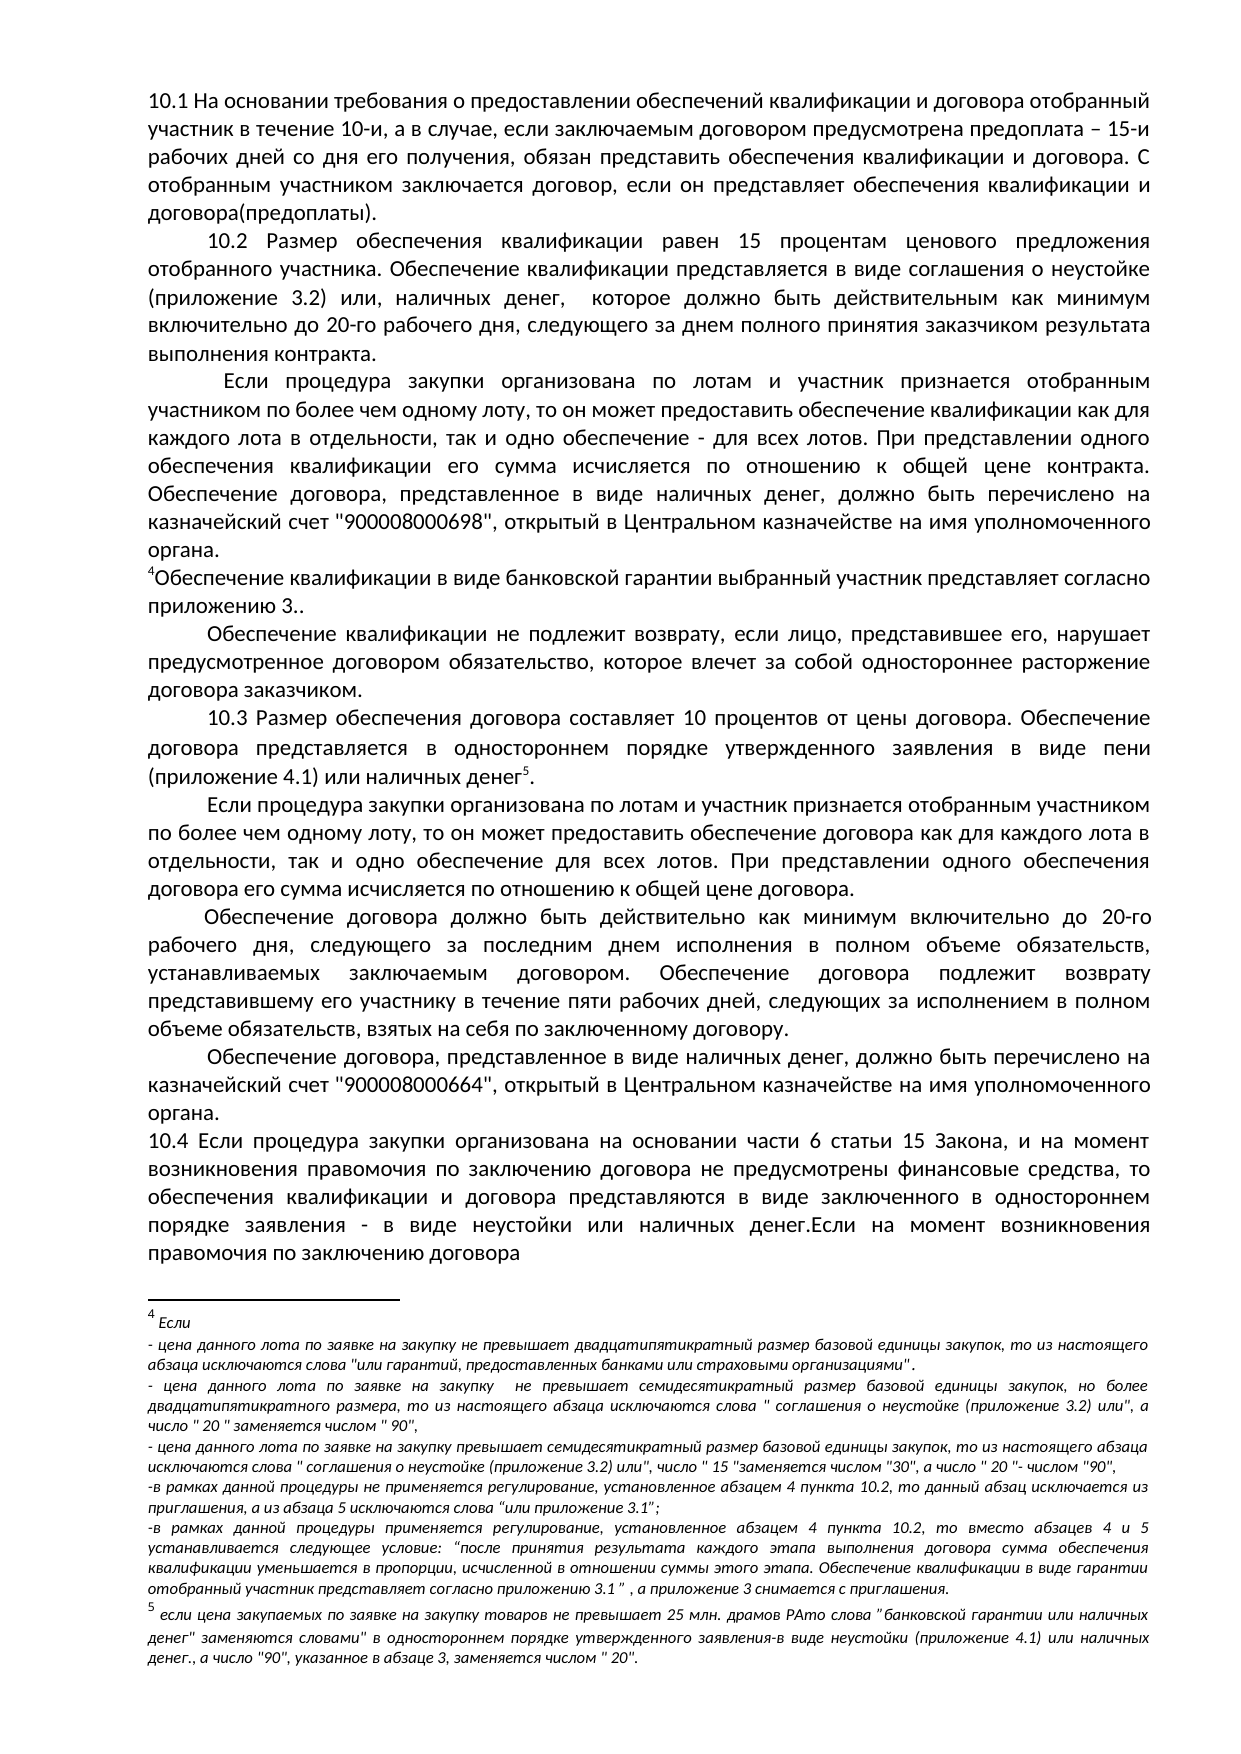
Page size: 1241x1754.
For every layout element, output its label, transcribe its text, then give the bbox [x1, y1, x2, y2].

text Обеспечение договора должно быть действительно как минимум включительно до 20-го рабочего дня, следующего за последним днем исполнения в полном объеме обязательств, устанавливаемых заключаемым договором. Обеспечение договора подлежит возврату представившему его участнику в течение пяти рабочих дней, следующих за исполнением в полном объеме обязательств, взятых на себя по заключенному договору. [148, 902, 1152, 1042]
text 10.4 Если процедура закупки организована на основании части 6 статьи 15 Закона, и на момент возникновения правомочия по заключению договора не предусмотрены финансовые средства, то обеспечения квалификации и договора представляются в виде заключенного в одностороннем порядке заявления - в виде неустойки или наличных денег.Если на момент возникновения правомочия по заключению договора [148, 1126, 1152, 1267]
text 10.2 Размер обеспечения квалификации равен 15 процентам ценового предложения отобранного участника. Обеспечение квалификации представляется в виде соглашения о неустойке (приложение 3.2) или , наличных денег, которое должно быть действительным как минимум включительно до 20-го рабочего дня, следующего за днем полного принятия заказчиком результата выполнения контракта. [148, 227, 1152, 367]
text 10.3 Размер обеспечения договора составляет 10 процентов от цены договора. Обеспечение договора представляется в одностороннем порядке утвержденного заявления в виде пени (приложение 4.1) или наличных денег. [148, 703, 1152, 790]
text Если процедура закупки организована по лотам и участник признается отобранным участником по более чем одному лоту, то он может предоставить обеспечение квалификации как для каждого лота в отдельности, так и одно обеспечение - для всех лотов. При представлении одного обеспечения квалификации его сумма исчисляется по отношению к общей цене контракта. Обеспечение договора, представленное в виде наличных денег, должно быть перечислено на казначейский счет "900008000698", открытый в Центральном казначействе на имя уполномоченного органа. [148, 367, 1152, 563]
text Обеспечение квалификации в виде банковской гарантии выбранный участник представляет согласно приложению 3.. [148, 563, 1152, 619]
text Обеспечение квалификации не подлежит возврату, если лицо, представившее его, нарушает предусмотренное договором обязательство, которое влечет за собой одностороннее расторжение договора заказчиком. [148, 619, 1152, 703]
text Обеспечение договора, представленное в виде наличных денег, должно быть перечислено на казначейский счет "900008000664", открытый в Центральном казначействе на имя уполномоченного органа. [148, 1042, 1152, 1126]
text 10.1 На основании требования о предоставлении обеспечений квалификации и договора отобранный участник в течение 10-и, а в случае, если заключаемым договором предусмотрена предоплата – 15-и рабочих дней со дня его получения, обязан представить обеспечения квалификации и договора. С отобранным участником заключается договор, если он представляет обеспечения квалификации и договора(предоплаты). [148, 86, 1152, 227]
text Если процедура закупки организована по лотам и участник признается отобранным участником по более чем одному лоту, то он может предоставить обеспечение договора как для каждого лота в отдельности, так и одно обеспечение для всех лотов. При представлении одного обеспечения договора его сумма исчисляется по отношению к общей цене договора. [148, 790, 1152, 902]
